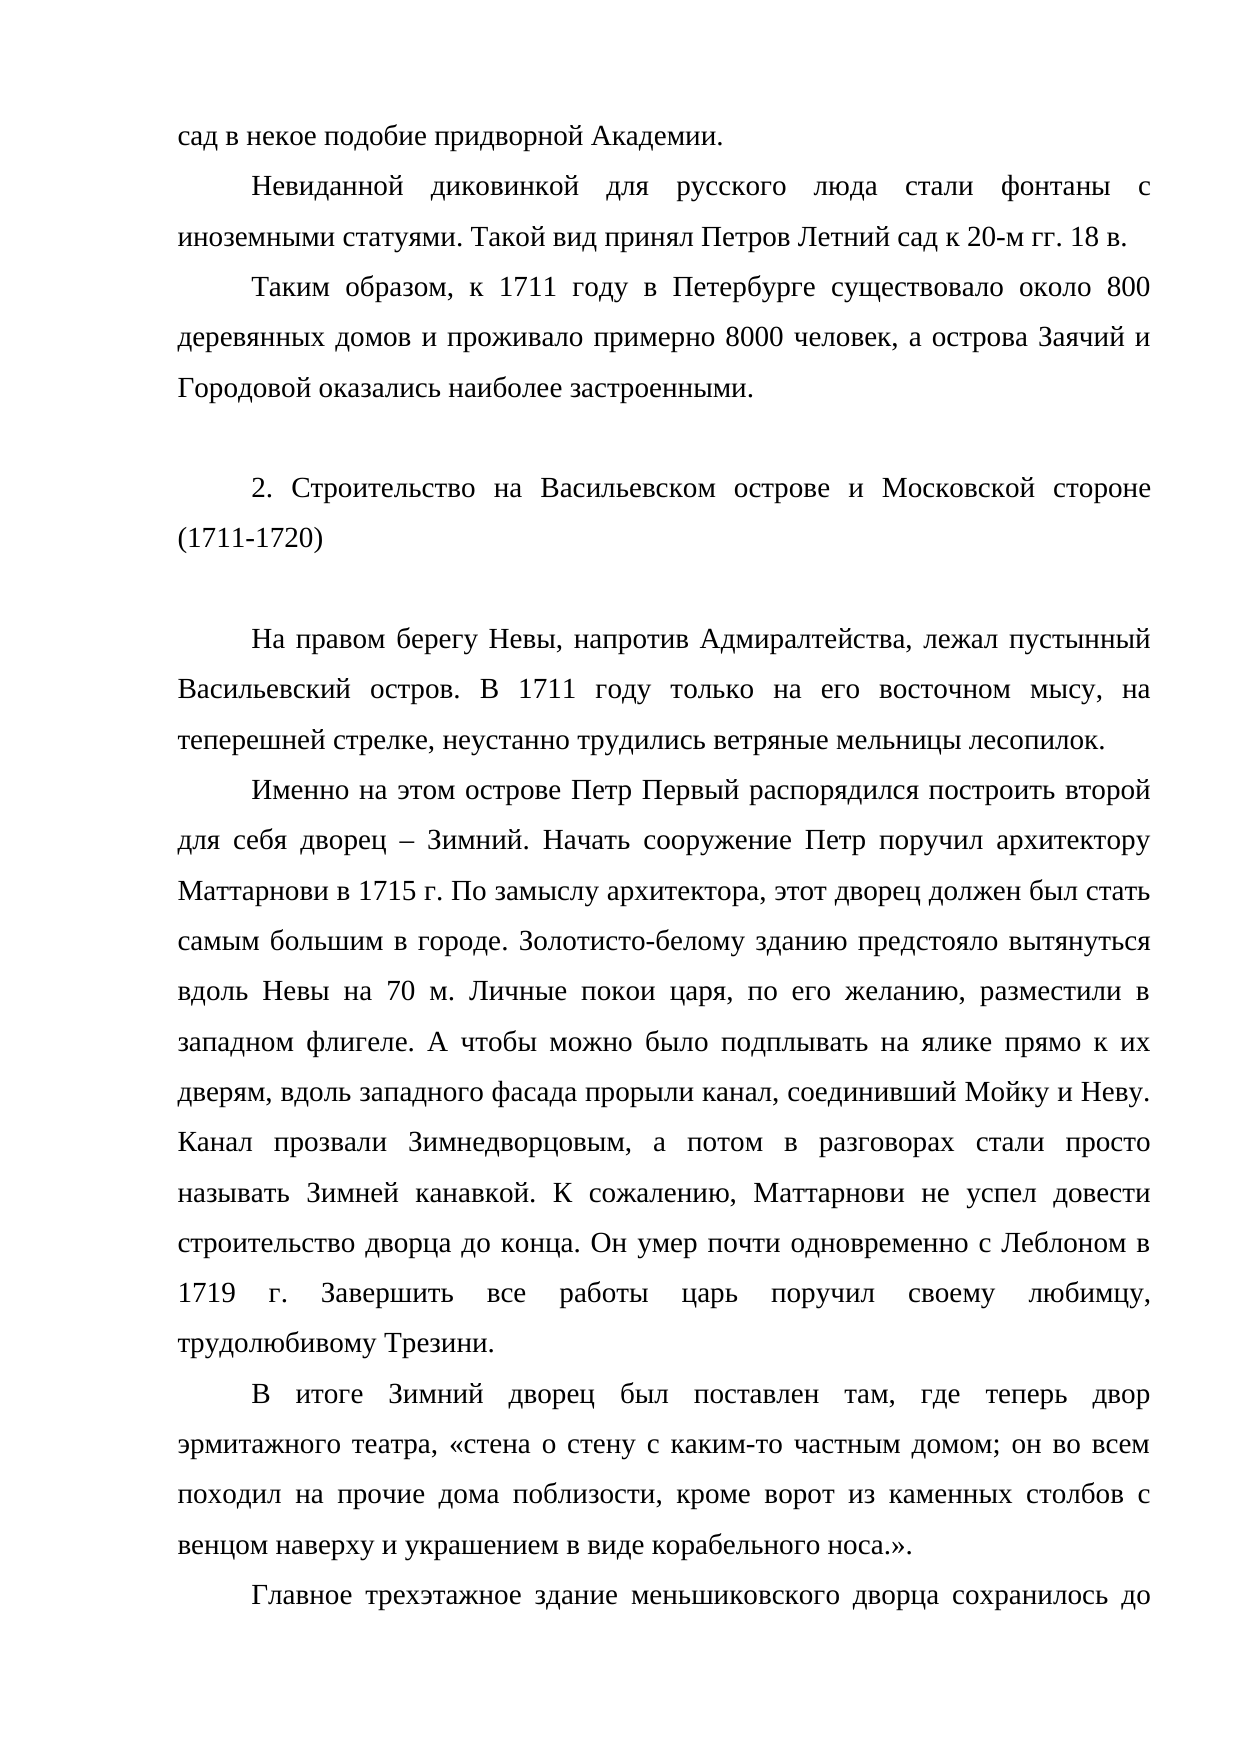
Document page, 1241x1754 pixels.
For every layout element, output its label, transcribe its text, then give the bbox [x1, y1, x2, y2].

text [177, 1577, 1152, 1611]
text В итоге Зимний дворец был поставлен там, где теперь двор эрмитажного театра, «стена о стену с каким-то частным домом; он во всем походил на прочие дома поблизости, кроме ворот из каменных столбов с венцом наверху и украшением в виде корабельного носа.». [177, 1376, 1152, 1560]
text Именно на этом острове Петр Первый распорядился построить второй для себя дворец – Зимний. Начать сооружение Петр поручил архитектору Маттарнови в . По замыслу архитектора, этот дворец должен был стать самым большим в городе. Золотисто-белому зданию предстояло вытянуться вдоль Невы на . Личные покои царя, по его желанию, разместили в западном флигеле. А чтобы можно было подплывать на ялике прямо к их дверям, вдоль западного фасада прорыли канал, соединивший Мойку и Неву. Канал прозвали Зимнедворцовым, а потом в разговорах стали просто называть Зимней канавкой. К сожалению, Маттарнови не успел довести строительство дворца до конца. Он умер почти одновременно с Леблоном в . Завершить все работы царь поручил своему любимцу, трудолюбивому Трезини. [177, 772, 1152, 1359]
text 2. Строительство на Васильевском острове и Московской стороне (1711-1720) [177, 470, 1152, 554]
text На правом берегу Невы, напротив Адмиралтейства, лежал пустынный Васильевский остров. В 1711 году только на его восточном мысу, на теперешней стрелке, неустанно трудились ветряные мельницы лесопилок. [177, 621, 1152, 755]
text Невиданной диковинкой для русского люда стали фонтаны с иноземными статуями. Такой вид принял Петров Летний сад к 20-м гг. 18 в. [177, 168, 1152, 252]
text Таким образом, к 1711 году в Петербурге существовало около 800 деревянных домов и проживало примерно 8000 человек, а острова Заячий и Городовой оказались наиболее застроенными. [177, 269, 1152, 403]
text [177, 118, 1152, 152]
